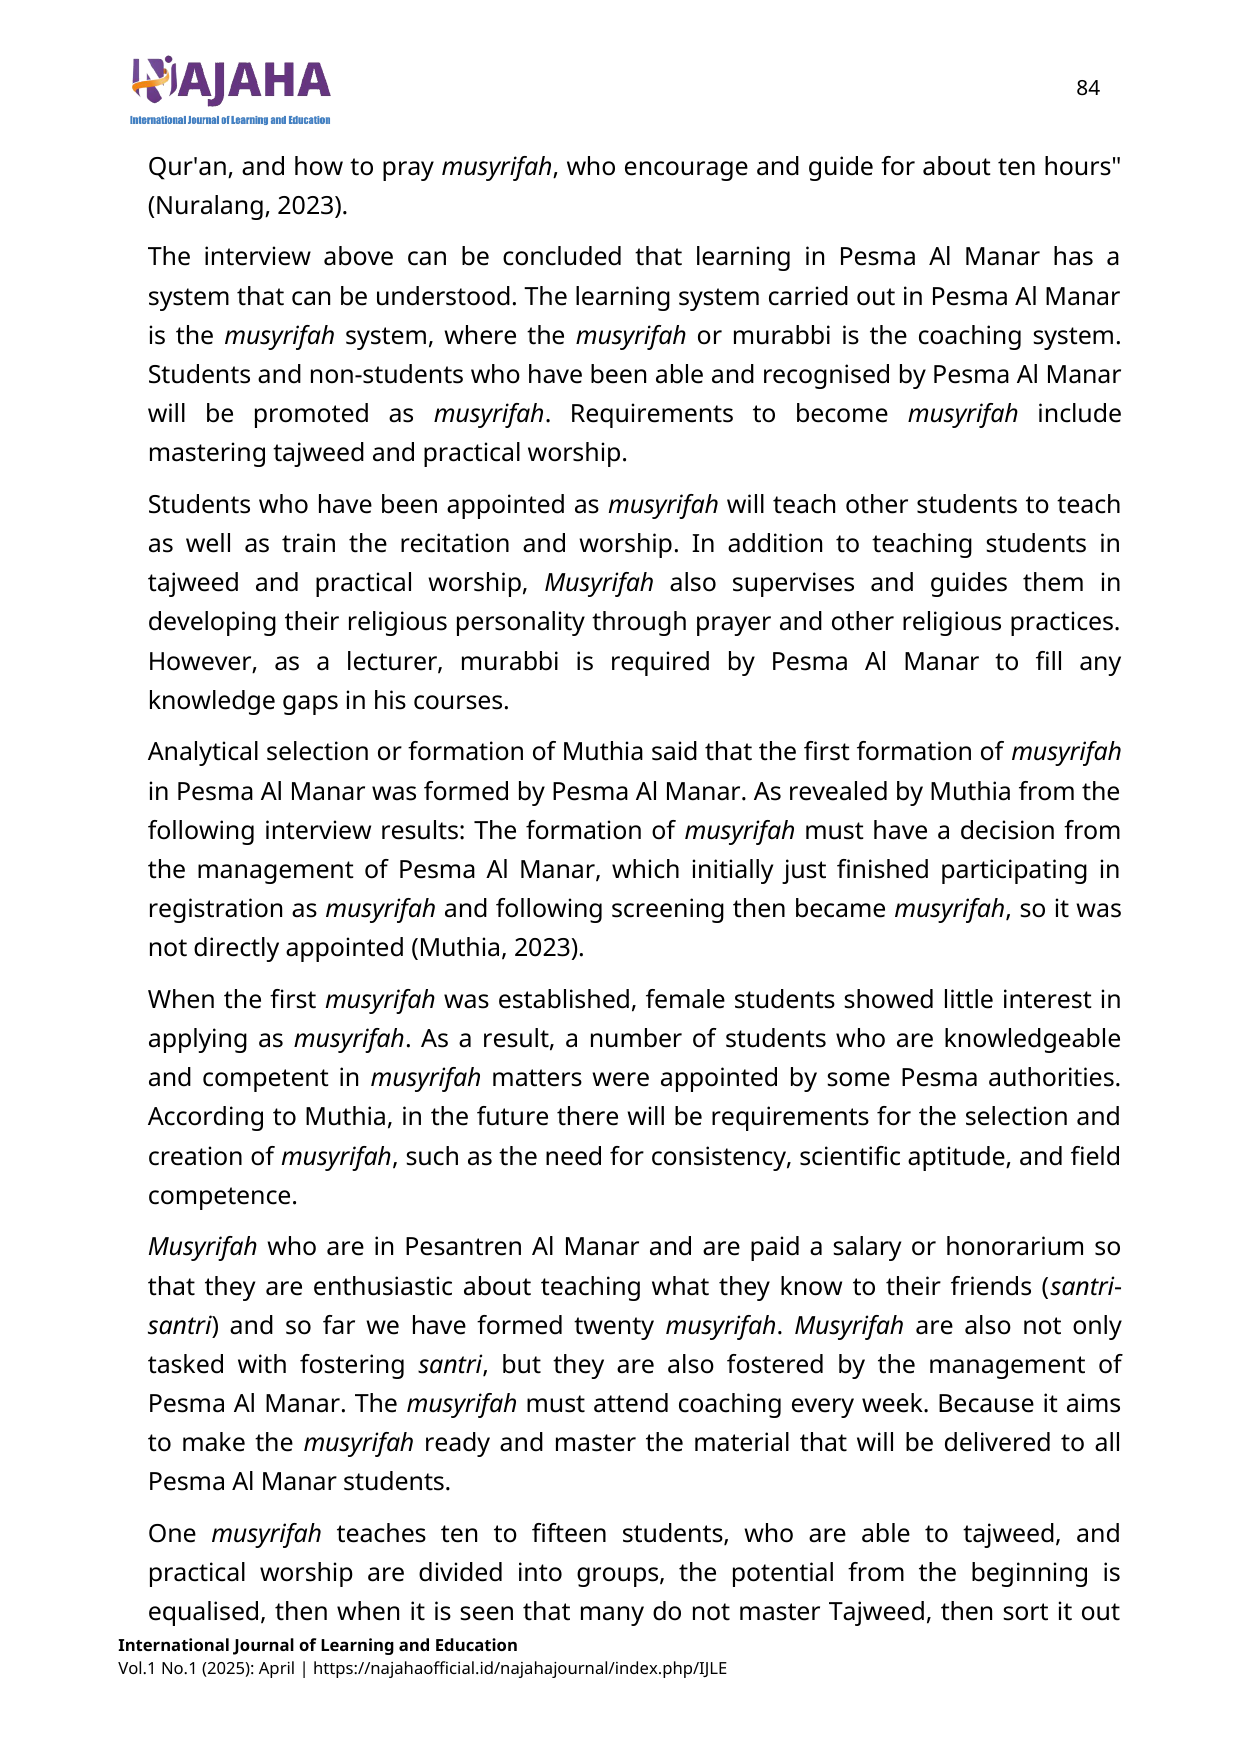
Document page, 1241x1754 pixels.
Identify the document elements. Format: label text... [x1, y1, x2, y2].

text Students who have been appointed as musyrifah will teach other students to teach as well as train the recitation and worship. In addition to teaching students in tajweed and practical worship, Musyrifah also supervises and guides them in developing their religious personality through prayer and other religious practices. However, as a lecturer, murabbi is required by Pesma Al Manar to fill any knowledge gaps in his courses. [148, 486, 1122, 716]
text When the first musyrifah was established, female students showed little interest in applying as musyrifah. As a result, a number of students who are knowledgeable and competent in musyrifah matters were appointed by some Pesma authorities. According to Muthia, in the future there will be requirements for the selection and creation of musyrifah, such as the need for consistency, scientific aptitude, and field competence. [148, 981, 1122, 1211]
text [148, 1516, 1122, 1628]
picture [125, 52, 337, 128]
text Musyrifah who are in Pesantren Al Manar and are paid a salary or honorarium so that they are enthusiastic about teaching what they know to their friends (santri-santri) and so far we have formed twenty musyrifah. Musyrifah are also not only tasked with fostering santri, but they are also fostered by the management of Pesma Al Manar. The musyrifah must attend coaching every week. Because it aims to make the musyrifah ready and master the material that will be delivered to all Pesma Al Manar students. [148, 1229, 1122, 1498]
text Analytical selection or formation of Muthia said that the first formation of musyrifah in Pesma Al Manar was formed by Pesma Al Manar. As revealed by Muthia from the following interview results: The formation of musyrifah must have a decision from the management of Pesma Al Manar, which initially just finished participating in registration as musyrifah and following screening then became musyrifah, so it was not directly appointed (Muthia, 2023). [148, 734, 1122, 964]
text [148, 148, 1122, 221]
text The interview above can be concluded that learning in Pesma Al Manar has a system that can be understood. The learning system carried out in Pesma Al Manar is the musyrifah system, where the musyrifah or murabbi is the coaching system. Students and non-students who have been able and recognised by Pesma Al Manar will be promoted as musyrifah. Requirements to become musyrifah include mastering tajweed and practical worship. [148, 239, 1122, 469]
